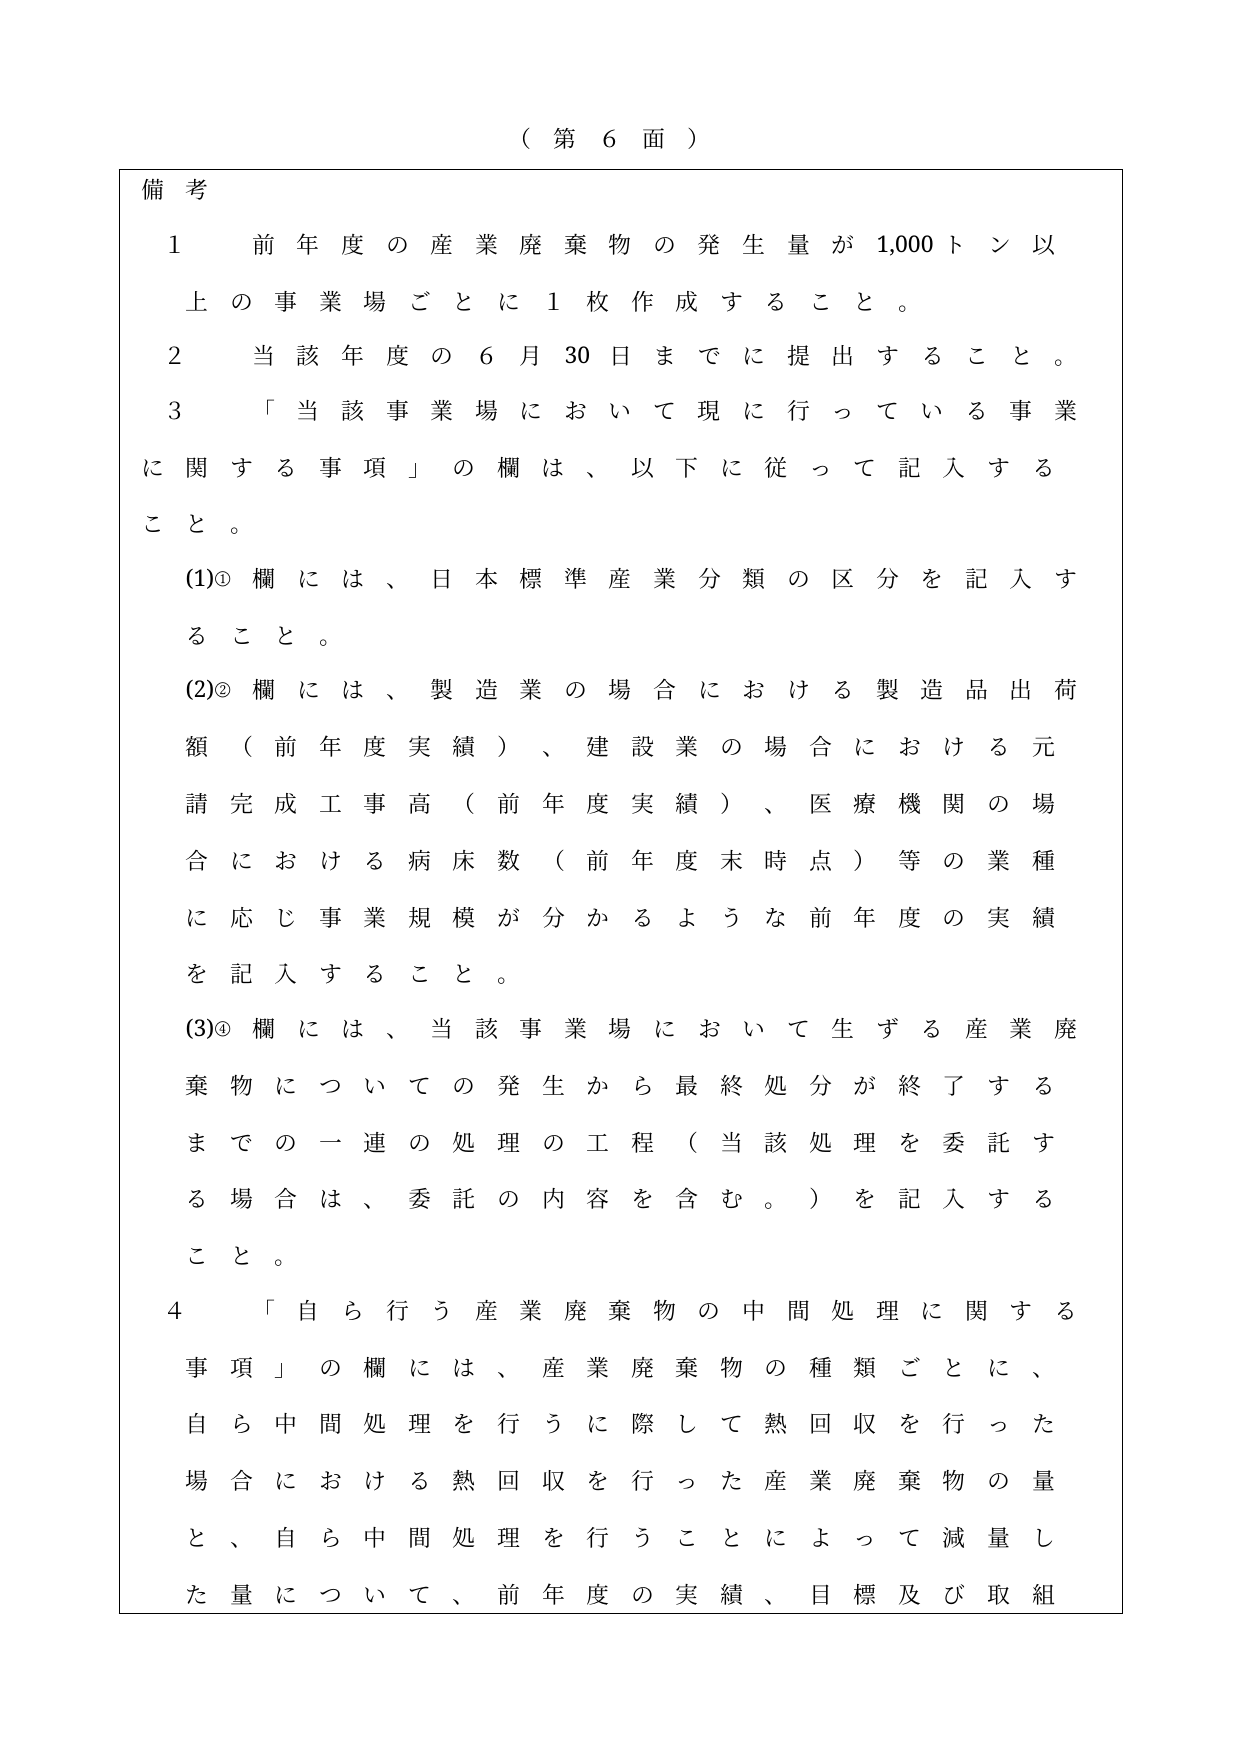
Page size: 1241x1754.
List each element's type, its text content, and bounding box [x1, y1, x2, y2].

text （第６面） [118, 119, 1122, 157]
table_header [120, 170, 1122, 1612]
